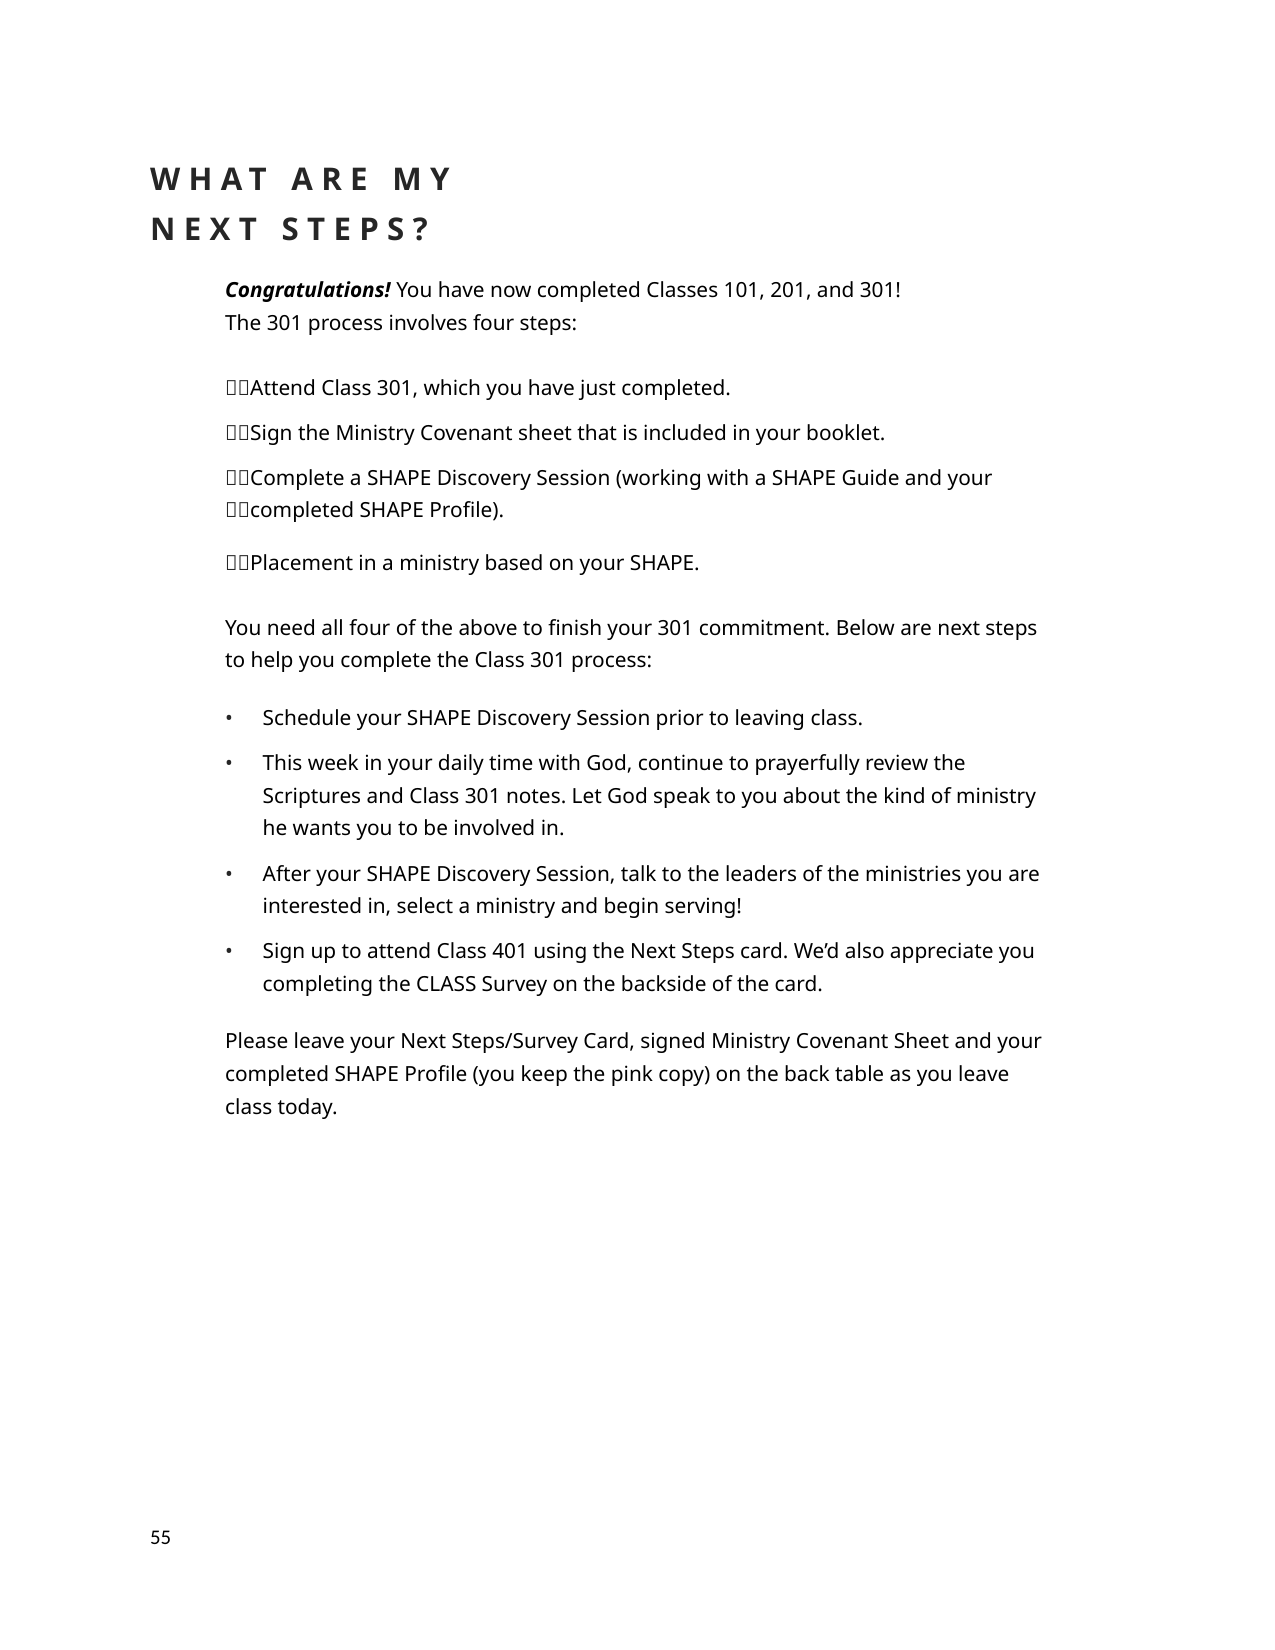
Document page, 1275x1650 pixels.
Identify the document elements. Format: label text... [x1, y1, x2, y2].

text completed SHAPE Profile). [225, 496, 1050, 524]
text Please leave your Next Steps/Survey Card, signed Ministry Covenant Sheet and your completed SHAPE Profile (you keep the pink copy) on the back table as you leave class today. [225, 1027, 1050, 1120]
list This week in your daily time with God, continue to prayerfully review the Scriptures and Class 301 notes. Let God speak to you about the kind of ministry he wants you to be involved in. [225, 748, 1050, 842]
text Complete a SHAPE Discovery Session (working with a SHAPE Guide and your [225, 463, 1050, 491]
text Congratulations! You have now completed Classes 101, 201, and 301! [225, 275, 1050, 303]
text You need all four of the above to finish your 301 commitment. Below are next steps to help you complete the Class 301 process: [225, 613, 1050, 674]
text Placement in a ministry based on your SHAPE. [225, 548, 1050, 576]
list Schedule your SHAPE Discovery Session prior to leaving class. [225, 703, 1050, 732]
list Sign up to attend Class 401 using the Next Steps card. We’d also appreciate you completing the CLASS Survey on the backside of the card. [225, 936, 1050, 997]
list After your SHAPE Discovery Session, talk to the leaders of the ministries you are interested in, select a ministry and begin serving! [225, 859, 1050, 920]
text WHAT ARE MY NEXT STEPS? [150, 150, 1125, 250]
text The 301 process involves four steps: [225, 308, 1050, 336]
text Sign the Ministry Covenant sheet that is included in your booklet. [225, 418, 1050, 446]
text Attend Class 301, which you have just completed. [225, 373, 1050, 401]
